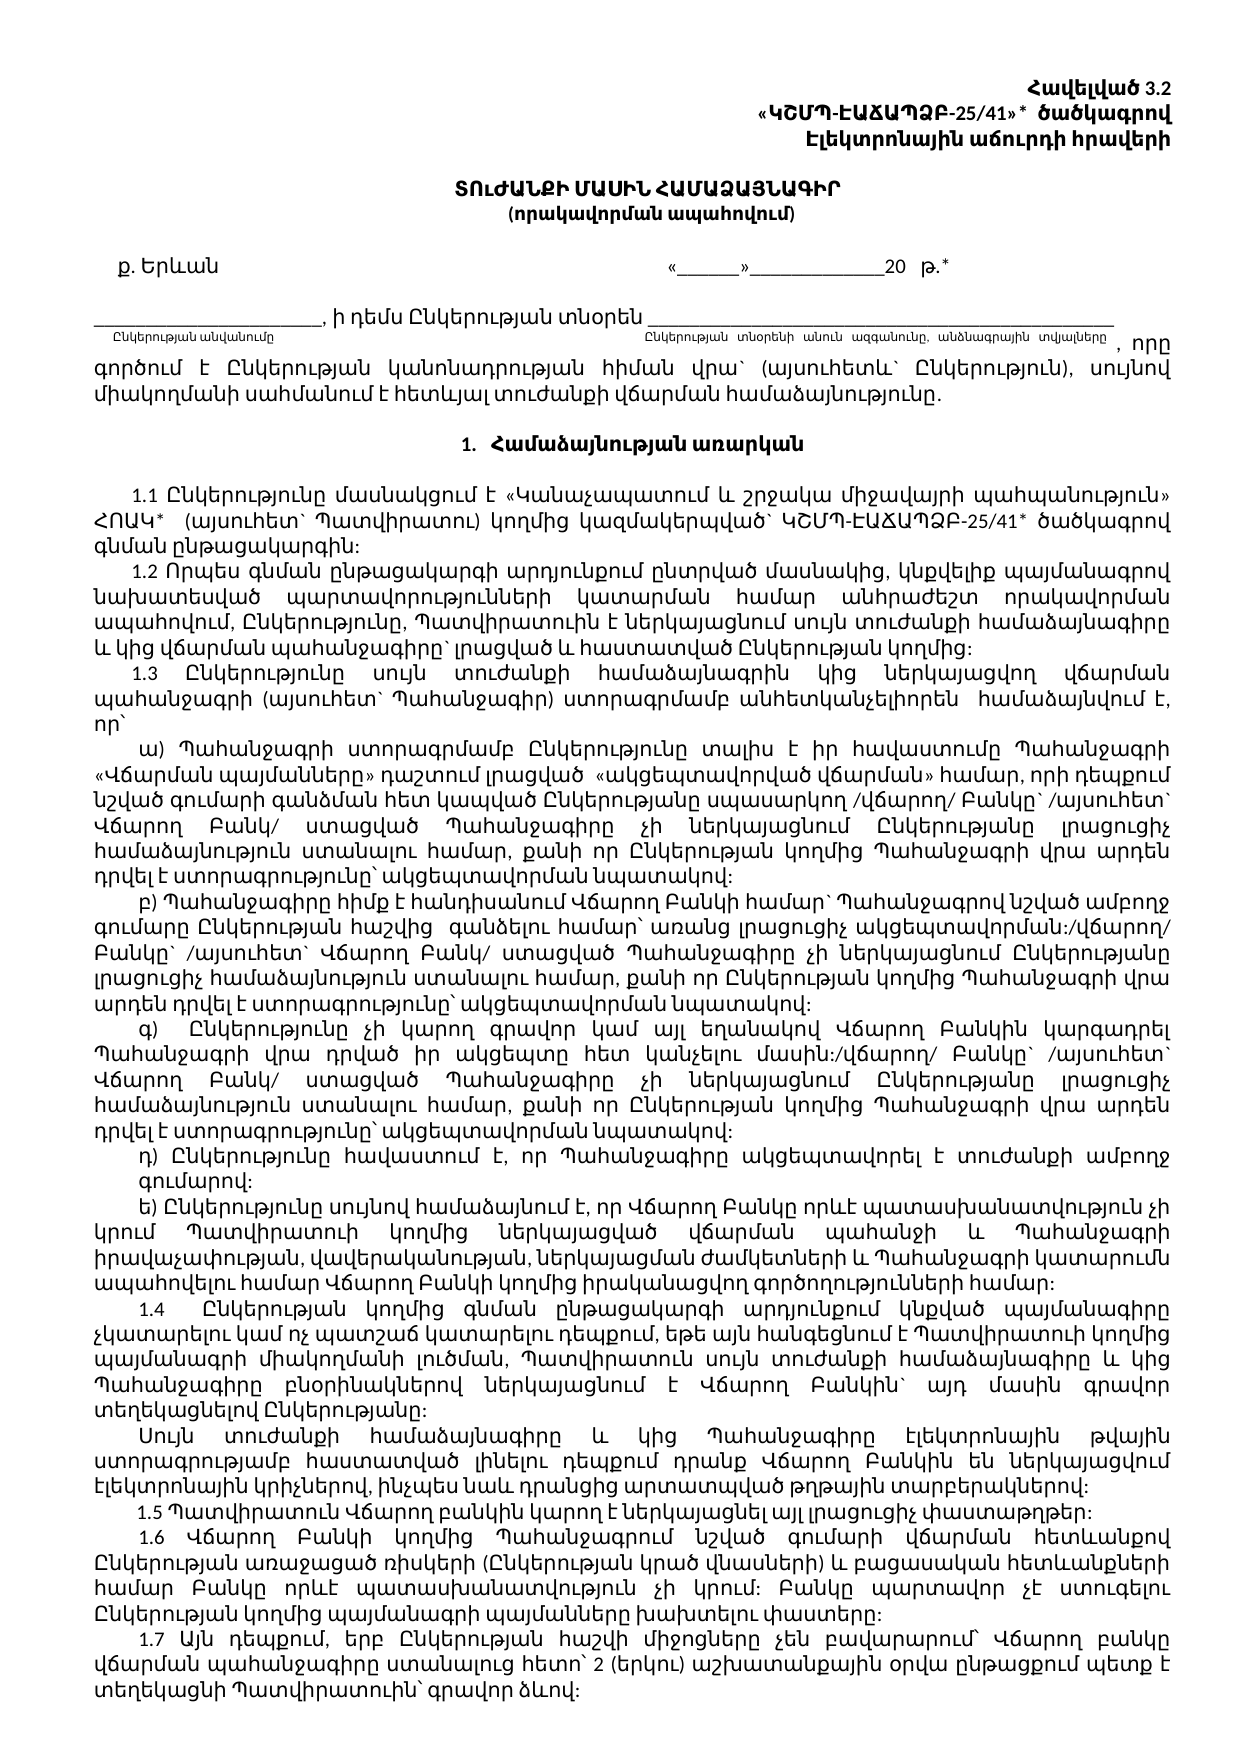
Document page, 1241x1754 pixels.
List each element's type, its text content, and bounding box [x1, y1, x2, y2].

text ՏՈւԺԱՆՔԻ ՄԱՍԻՆ ՀԱՄԱՁԱՅՆԱԳԻՐ [94, 177, 1171, 202]
text 1. Համաձայնության առարկան [94, 432, 1171, 457]
text դ) Ընկերությունը հավաստում է, որ Պահանջագիրը ակցեպտավորել է տուժանքի ամբողջ գումարով: [138, 1143, 1171, 1194]
text 1.5 Պատվիրատուն Վճարող բանկին կարող է ներկայացնել այլ լրացուցիչ փաստաթղթեր: [94, 1499, 1171, 1524]
text ______________________, ի դեմս Ընկերության տնօրեն _____________________________________________ [94, 304, 1171, 330]
text Ընկերության անվանումը Ընկերության տնօրենի անուն ազգանունը, անձնագրային տվյալները , որը գործում է Ընկերության կանոնադրության հիման վրա` (այսուհետև` Ընկերություն), սույնով միակողմանի սահմանում է հետևյալ տուժանքի վճարման համաձայնությունը. [94, 330, 1171, 406]
text ք. Երևան «______»_____________20 թ.* [94, 254, 1171, 279]
text 1.2 Որպես գնման ընթացակարգի արդյունքում ընտրված մասնակից, կնքվելիք պայմանագրով նախատեսված պարտավորությունների կատարման համար անհրաժեշտ որակավորման ապահովում, Ընկերությունը, Պատվիրատուին է ներկայացնում սույն տուժանքի համաձայնագիրը և կից վճարման պահանջագիրը` լրացված և հաստատված Ընկերության կողմից: [94, 559, 1171, 660]
text Սույն տուժանքի համաձայնագիրը և կից Պահանջագիրը էլեկտրոնային թվային ստորագրությամբ հաստատված լինելու դեպքում դրանք Վճարող Բանկին են ներկայացվում էլեկտրոնային կրիչներով, ինչպես նաև դրանցից արտատպված թղթային տարբերակներով: [94, 1423, 1171, 1499]
text 1.1 Ընկերությունը մասնակցում է «Կանաչապատում և շրջակա միջավայրի պահպանություն» ՀՈԱԿ* (այսուհետ` Պատվիրատու) կողմից կազմակերպված` ԿՇՄՊ-ԷԱՃԱՊՁԲ-25/41* ծածկագրով գնման ընթացակարգին: [94, 482, 1171, 559]
text Էլեկտրոնային աճուրդի հրավերի [94, 126, 1171, 151]
text 1.7 Այն դեպքում, երբ Ընկերության հաշվի միջոցները չեն բավարարում՝ Վճարող բանկը վճարման պահանջագիրը ստանալուց հետո՝ 2 (երկու) աշխատանքային օրվա ընթացքում պետք է տեղեկացնի Պատվիրատուին՝ գրավոր ձևով: [94, 1626, 1171, 1702]
text գ) Ընկերությունը չի կարող գրավոր կամ այլ եղանակով Վճարող Բանկին կարգադրել Պահանջագրի վրա դրված իր ակցեպտը հետ կանչելու մասին:/վճարող/ Բանկը` /այսուհետ` Վճարող Բանկ/ ստացված Պահանջագիրը չի ներկայացնում Ընկերությանը լրացուցիչ համաձայնություն ստանալու համար, քանի որ Ընկերության կողմից Պահանջագրի վրա արդեն դրվել է ստորագրությունը՝ ակցեպտավորման նպատակով: [94, 1016, 1171, 1143]
text «ԿՇՄՊ-ԷԱՃԱՊՁԲ-25/41»* ծածկագրով [94, 100, 1171, 126]
text 1.4 Ընկերության կողմից գնման ընթացակարգի արդյունքում կնքված պայմանագիրը չկատարելու կամ ոչ պատշաճ կատարելու դեպքում, եթե այն հանգեցնում է Պատվիրատուի կողմից պայմանագրի միակողմանի լուծման, Պատվիրատուն սույն տուժանքի համաձայնագիրը և կից Պահանջագիրը բնօրինակներով ներկայացնում է Վճարող Բանկին` այդ մասին գրավոր տեղեկացնելով Ընկերությանը: [94, 1296, 1171, 1423]
text (որակավորման ապահովում) [94, 202, 1171, 225]
text ա) Պահանջագրի ստորագրմամբ Ընկերությունը տալիս է իր հավաստումը Պահանջագրի «Վճարման պայմանները» դաշտում լրացված «ակցեպտավորված վճարման» համար, որի դեպքում նշված գումարի գանձման հետ կապված Ընկերությանը սպասարկող /վճարող/ Բանկը` /այսուհետ` Վճարող Բանկ/ ստացված Պահանջագիրը չի ներկայացնում Ընկերությանը լրացուցիչ համաձայնություն ստանալու համար, քանի որ Ընկերության կողմից Պահանջագրի վրա արդեն դրվել է ստորագրությունը՝ ակցեպտավորման նպատակով: [94, 737, 1171, 889]
text ե) Ընկերությունը սույնով համաձայնում է, որ Վճարող Բանկը որևէ պատասխանատվություն չի կրում Պատվիրատուի կողմից ներկայացված վճարման պահանջի և Պահանջագրի իրավաչափության, վավերականության, ներկայացման ժամկետների և Պահանջագրի կատարումն ապահովելու համար Վճարող Բանկի կողմից իրականացվող գործողությունների համար: [94, 1194, 1171, 1296]
text բ) Պահանջագիրը հիմք է հանդիսանում Վճարող Բանկի համար` Պահանջագրով նշված ամբողջ գումարը Ընկերության հաշվից գանձելու համար՝ առանց լրացուցիչ ակցեպտավորման:/վճարող/ Բանկը` /այսուհետ` Վճարող Բանկ/ ստացված Պահանջագիրը չի ներկայացնում Ընկերությանը լրացուցիչ համաձայնություն ստանալու համար, քանի որ Ընկերության կողմից Պահանջագրի վրա արդեն դրվել է ստորագրությունը՝ ակցեպտավորման նպատակով: [94, 889, 1171, 1016]
text Հավելված 3.2 [94, 75, 1171, 100]
text 1.3 Ընկերությունը սույն տուժանքի համաձայնագրին կից ներկայացվող վճարման պահանջագրի (այսուհետ` Պահանջագիր) ստորագրմամբ անհետկանչելիորեն համաձայնվում է, որ՝ [94, 660, 1171, 737]
text 1.6 Վճարող Բանկի կողմից Պահանջագրում նշված գումարի վճարման հետևանքով Ընկերության առաջացած ռիսկերի (Ընկերության կրած վնասների) և բացասական հետևանքների համար Բանկը որևէ պատասխանատվություն չի կրում: Բանկը պարտավոր չէ ստուգելու Ընկերության կողմից պայմանագրի պայմանները խախտելու փաստերը: [94, 1524, 1171, 1626]
